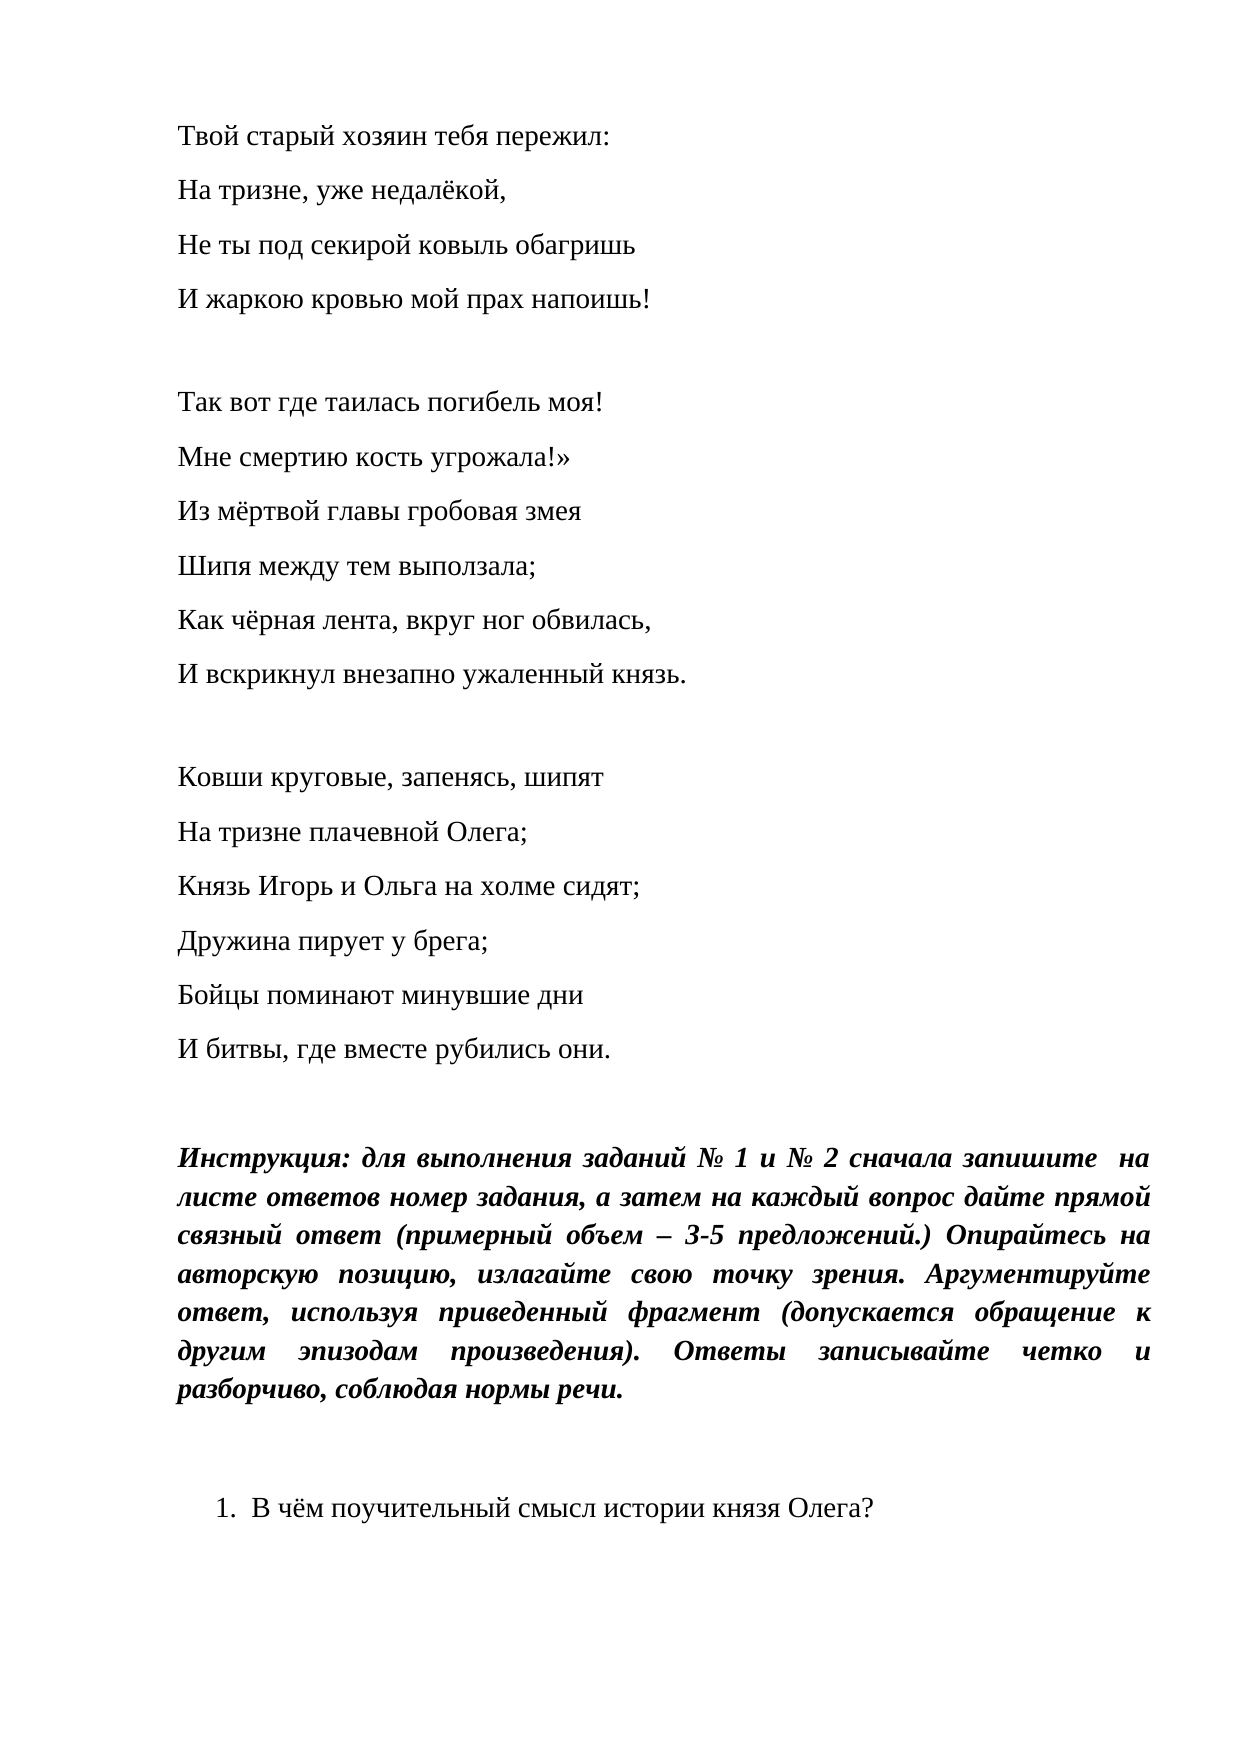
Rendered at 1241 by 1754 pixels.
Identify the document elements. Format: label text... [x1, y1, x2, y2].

text Так вот где таилась погибель моя! [177, 384, 1152, 418]
list В чём поучительный смысл истории князя Олега? [215, 1490, 1152, 1524]
text Мне смертию кость угрожала!» [177, 439, 1152, 472]
text На тризне, уже недалёкой, [177, 172, 1152, 206]
text Князь Игорь и Ольга на холме сидят; [177, 868, 1152, 902]
text И жаркою кровью мой прах напоишь! [177, 281, 1152, 315]
text На тризне плачевной Олега; [177, 814, 1152, 847]
text Ковши круговые, запенясь, шипят [177, 759, 1152, 793]
text Шипя между тем выползала; [177, 548, 1152, 581]
text Бойцы поминают минувшие дни [177, 977, 1152, 1011]
text Не ты под секирой ковыль обагришь [177, 227, 1152, 260]
text И битвы, где вместе рубились они. [177, 1031, 1152, 1065]
text Инструкция: для выполнения заданий № 1 и № 2 сначала запишите на листе ответов номер задания, а затем на каждый вопрос дайте прямой связный ответ (примерный объем – 3-5 предложений.) Опирайтесь на авторскую позицию, излагайте свою точку зрения. Аргументируйте ответ, используя приведенный фрагмент (допускается обращение к другим эпизодам произведения). Ответы записывайте четко и разборчиво, соблюдая нормы речи. [177, 1140, 1152, 1405]
text Как чёрная лента, вкруг ног обвилась, [177, 602, 1152, 636]
text Твой старый хозяин тебя пережил: [177, 118, 1152, 152]
text Дружина пирует у брега; [177, 923, 1152, 956]
text Из мёртвой главы гробовая змея [177, 493, 1152, 527]
text И вскрикнул внезапно ужаленный князь. [177, 656, 1152, 690]
